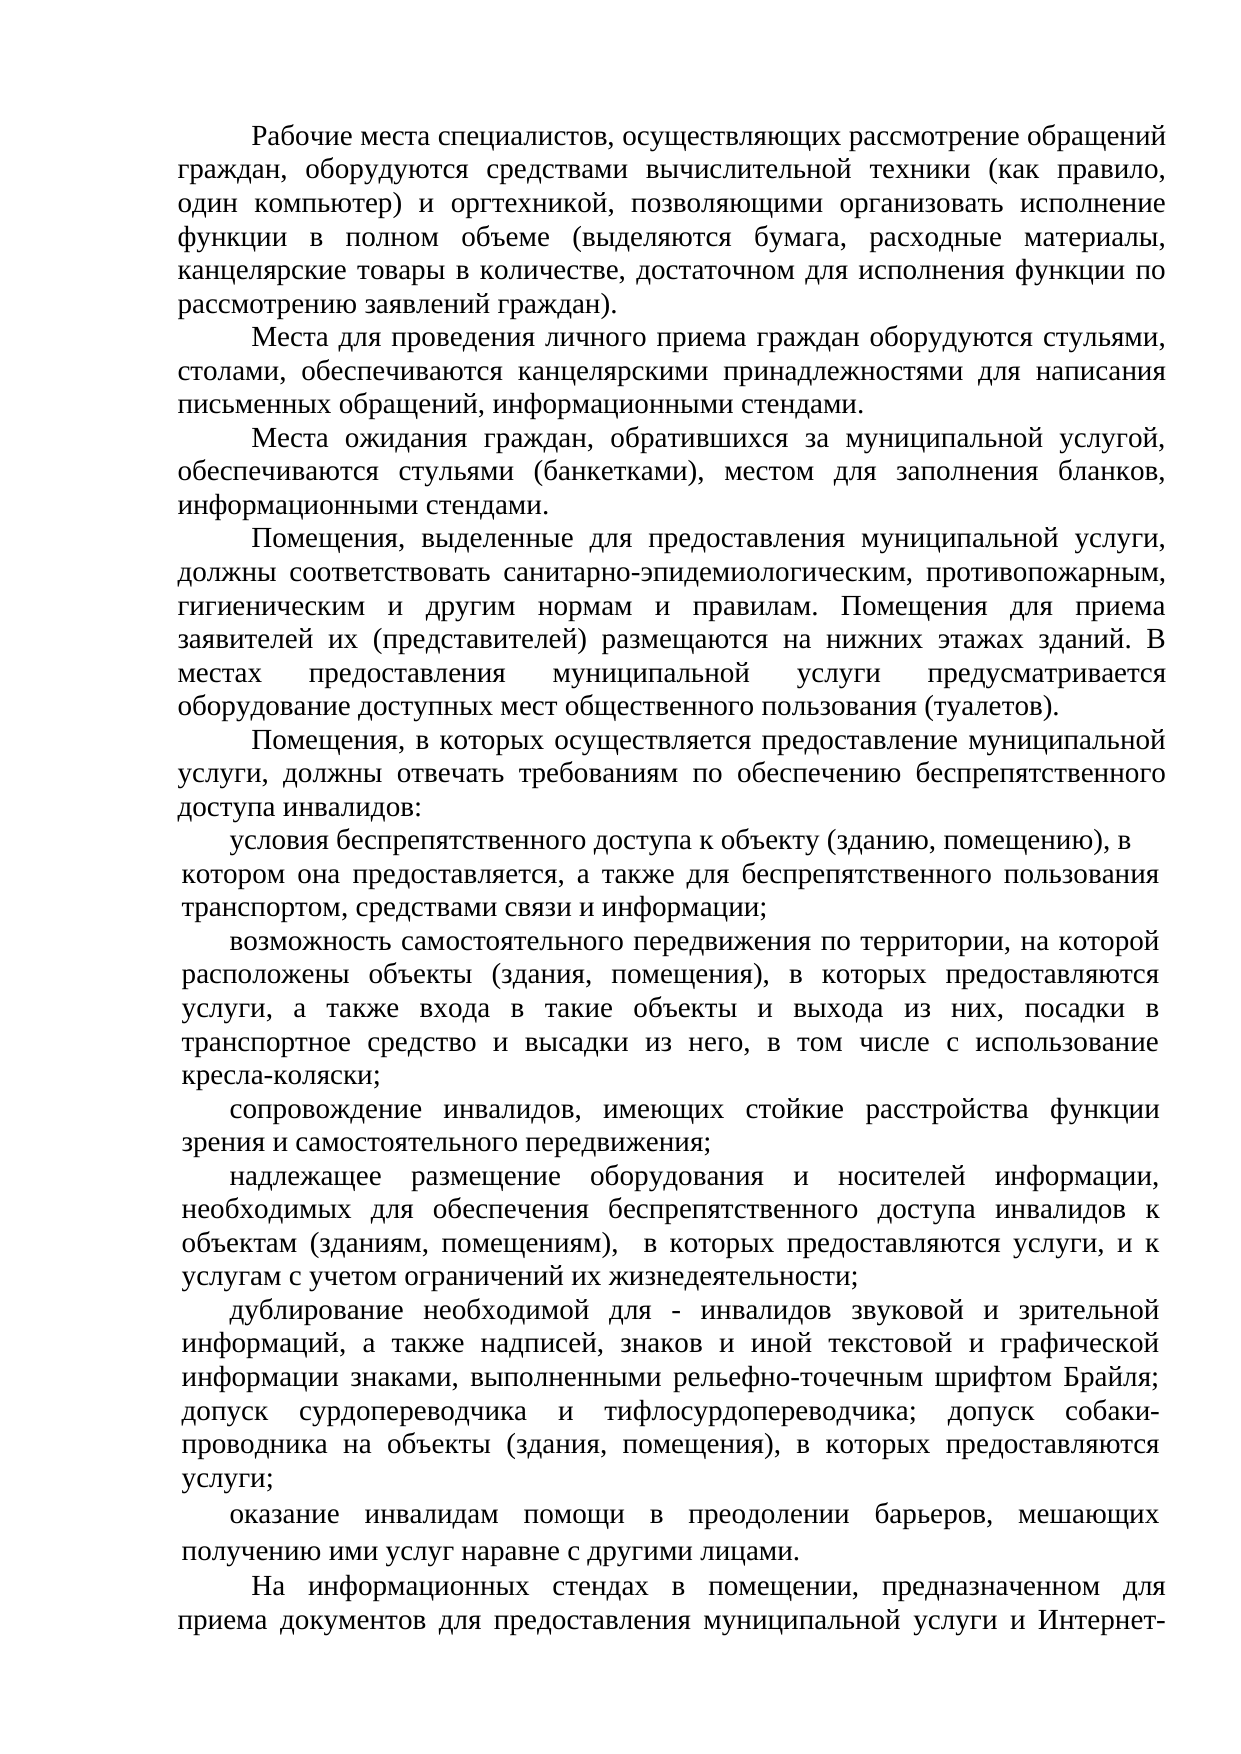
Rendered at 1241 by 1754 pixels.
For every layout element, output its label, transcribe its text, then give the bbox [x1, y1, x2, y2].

text Места для проведения личного приема граждан оборудуются стульями, столами, обеспечиваются канцелярскими принадлежностями для написания письменных обращений, информационными стендами. [177, 319, 1167, 420]
text Помещения, в которых осуществляется предоставление муниципальной услуги, должны отвечать требованиям по обеспечению беспрепятственного доступа инвалидов: [177, 722, 1167, 822]
text котором она предоставляется, а также для беспрепятственного пользования транспортом, средствами связи и информации; [181, 856, 1160, 923]
text надлежащее размещение оборудования и носителей информации, необходимых для обеспечения беспрепятственного доступа инвалидов к объектам (зданиям, помещениям), в которых предоставляются услуги, и к услугам с учетом ограничений их жизнедеятельности; [181, 1158, 1160, 1292]
text дублирование необходимой для - инвалидов звуковой и зрительной информаций, а также надписей, знаков и иной текстовой и графической информации знаками, выполненными рельефно-точечным шрифтом Брайля; допуск сурдопереводчика и тифлосурдопереводчика; допуск собаки-проводника на объекты (здания, помещения), в которых предоставляются услуги; [181, 1292, 1160, 1493]
text Места ожидания граждан, обратившихся за муниципальной услугой, обеспечиваются стульями (банкетками), местом для заполнения бланков, информационными стендами. [177, 420, 1167, 521]
text оказание инвалидам помощи в преодолении барьеров, мешающих получению ими услуг наравне с другими лицами. [181, 1493, 1160, 1568]
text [177, 1568, 1167, 1635]
text возможность самостоятельного передвижения по территории, на которой расположены объекты (здания, помещения), в которых предоставляются услуги, а также входа в такие объекты и выхода из них, посадки в транспортное средство и высадки из него, в том числе с использование кресла-коляски; [181, 923, 1160, 1091]
text условия беспрепятственного доступа к объекту (зданию, помещению), в [181, 822, 1167, 856]
text Рабочие места специалистов, осуществляющих рассмотрение обращений граждан, оборудуются средствами вычислительной техники (как правило, один компьютер) и оргтехникой, позволяющими организовать исполнение функции в полном объеме (выделяются бумага, расходные материалы, канцелярские товары в количестве, достаточном для исполнения функции по рассмотрению заявлений граждан). [177, 118, 1167, 319]
text Помещения, выделенные для предоставления муниципальной услуги, должны соответствовать санитарно-эпидемиологическим, противопожарным, гигиеническим и другим нормам и правилам. Помещения для приема заявителей их (представителей) размещаются на нижних этажах зданий. В местах предоставления муниципальной услуги предусматривается оборудование доступных мест общественного пользования (туалетов). [177, 521, 1167, 722]
text сопровождение инвалидов, имеющих стойкие расстройства функции зрения и самостоятельного передвижения; [181, 1091, 1160, 1158]
